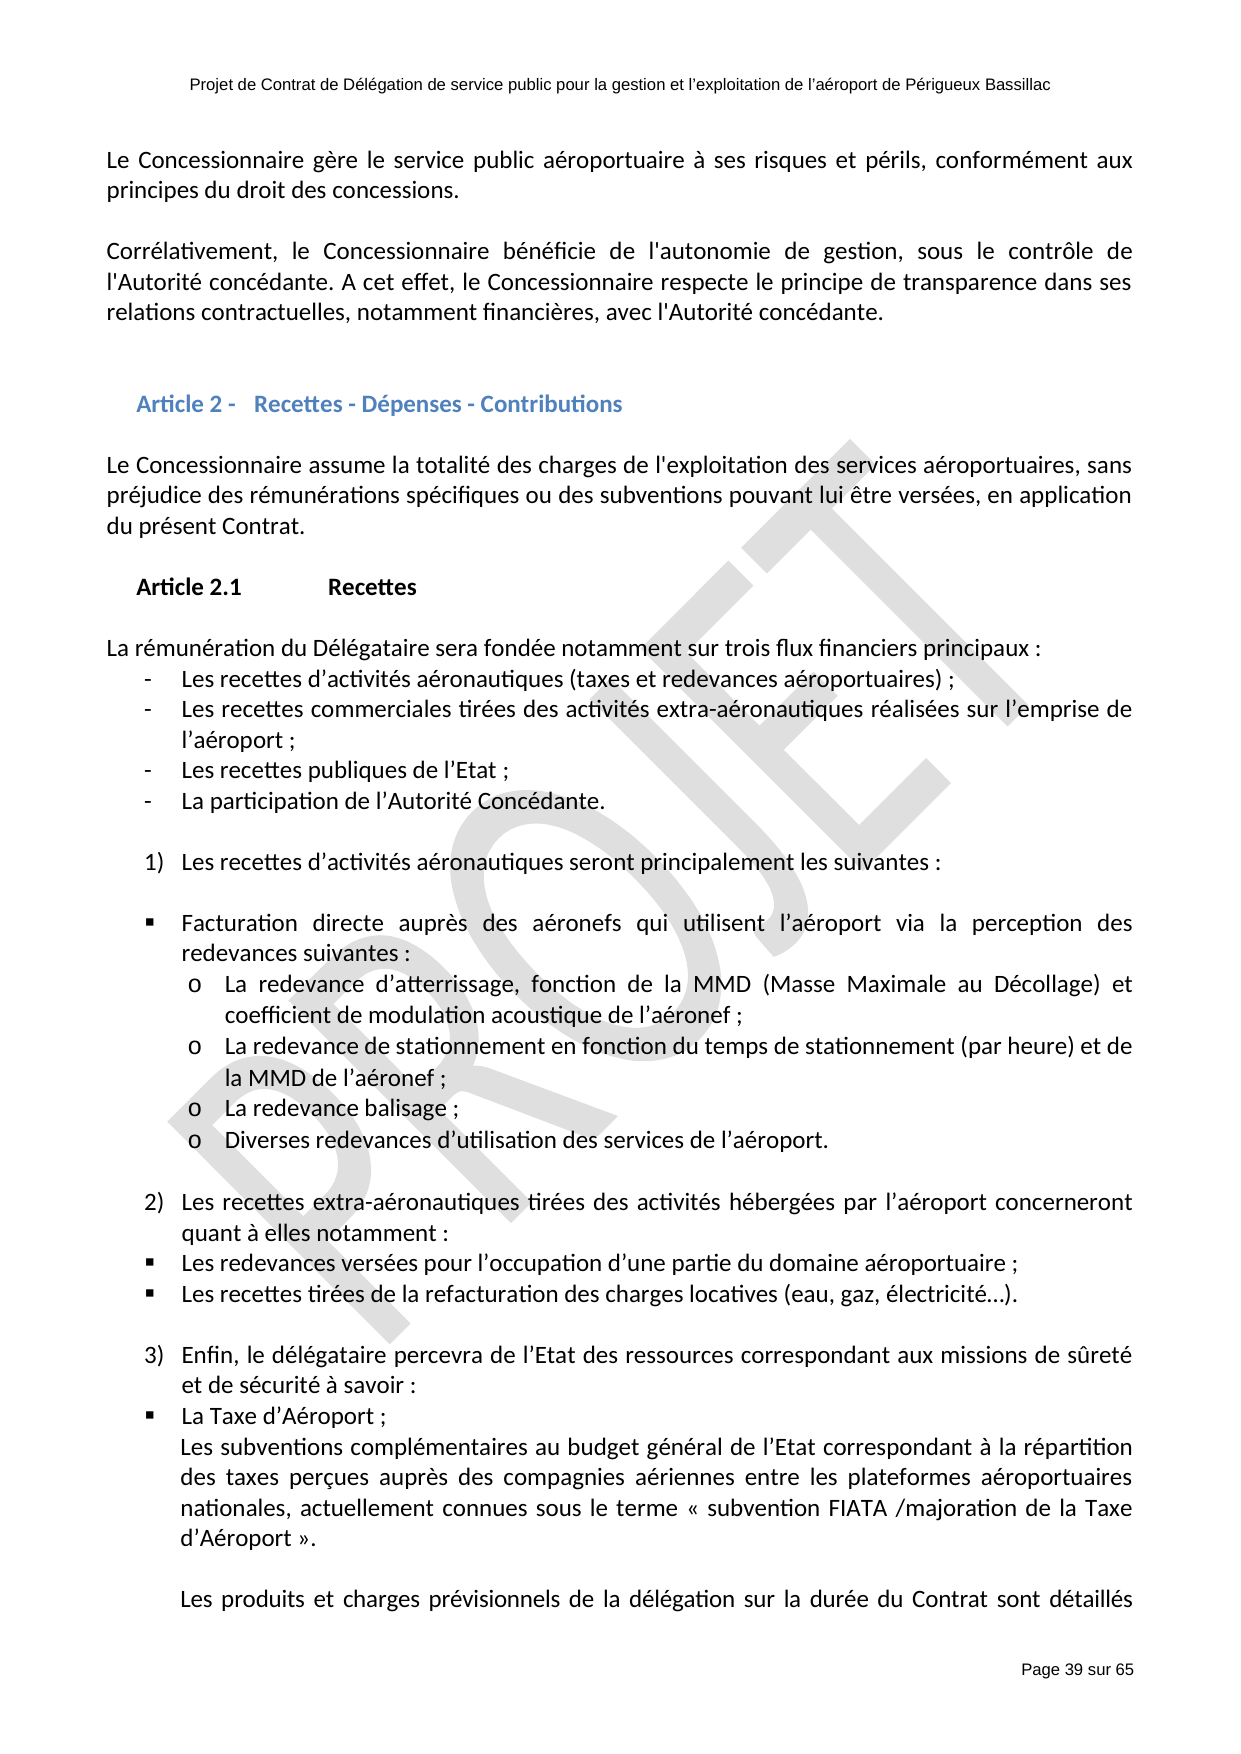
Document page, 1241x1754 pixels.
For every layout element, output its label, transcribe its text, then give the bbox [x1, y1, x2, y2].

list Les redevances versées pour l’occupation d’une partie du domaine aéroportuaire ; [144, 1248, 1134, 1278]
list Les recettes extra-aéronautiques tirées des activités hébergées par l’aéroport concerneront quant à elles notamment : [144, 1187, 1134, 1248]
list La participation de l’Autorité Concédante. [144, 785, 1134, 815]
text Corrélativement, le Concessionnaire bénéficie de l'autonomie de gestion, sous le contrôle de l'Autorité concédante. A cet effet, le Concessionnaire respecte le principe de transparence dans ses relations contractuelles, notamment financières, avec l'Autorité concédante. [106, 235, 1134, 327]
text Le Concessionnaire assume la totalité des charges de l'exploitation des services aéroportuaires, sans préjudice des rémunérations spécifiques ou des subventions pouvant lui être versées, en application du présent Contrat. [106, 449, 1134, 541]
list Les subventions complémentaires au budget général de l’Etat correspondant à la répartition des taxes perçues auprès des compagnies aériennes entre les plateformes aéroportuaires nationales, actuellement connues sous le terme « subvention FIATA /majoration de la Taxe d’Aéroport ». [180, 1431, 1134, 1553]
text Recettes [136, 571, 1134, 602]
subtitle Recettes - Dépenses - Contributions [136, 388, 1134, 418]
list La Taxe d’Aéroport ; [144, 1400, 1134, 1431]
list Diverses redevances d’utilisation des services de l’aéroport. [187, 1124, 1134, 1156]
list La redevance d’atterrissage, fonction de la MMD (Masse Maximale au Décollage) et coefficient de modulation acoustique de l’aéronef ; [187, 968, 1134, 1030]
list Les recettes d’activités aéronautiques (taxes et redevances aéroportuaires) ; [144, 663, 1134, 693]
list Facturation directe auprès des aéronefs qui utilisent l’aéroport via la perception des redevances suivantes : [144, 907, 1134, 968]
list La redevance balisage ; [187, 1092, 1134, 1124]
list Les recettes tirées de la refacturation des charges locatives (eau, gaz, électricité…). [144, 1278, 1134, 1309]
list Enfin, le délégataire percevra de l’Etat des ressources correspondant aux missions de sûreté et de sécurité à savoir : [144, 1339, 1134, 1400]
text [180, 1583, 1134, 1614]
list La redevance de stationnement en fonction du temps de stationnement (par heure) et de la MMD de l’aéronef ; [187, 1030, 1134, 1092]
list Les recettes publiques de l’Etat ; [144, 754, 1134, 785]
list Les recettes commerciales tirées des activités extra-aéronautiques réalisées sur l’emprise de l’aéroport ; [144, 693, 1134, 754]
text La rémunération du Délégataire sera fondée notamment sur trois flux financiers principaux : [106, 632, 1134, 663]
text Le Concessionnaire gère le service public aéroportuaire à ses risques et périls, conformément aux principes du droit des concessions. [106, 144, 1134, 205]
list Les recettes d’activités aéronautiques seront principalement les suivantes : [144, 846, 1134, 876]
